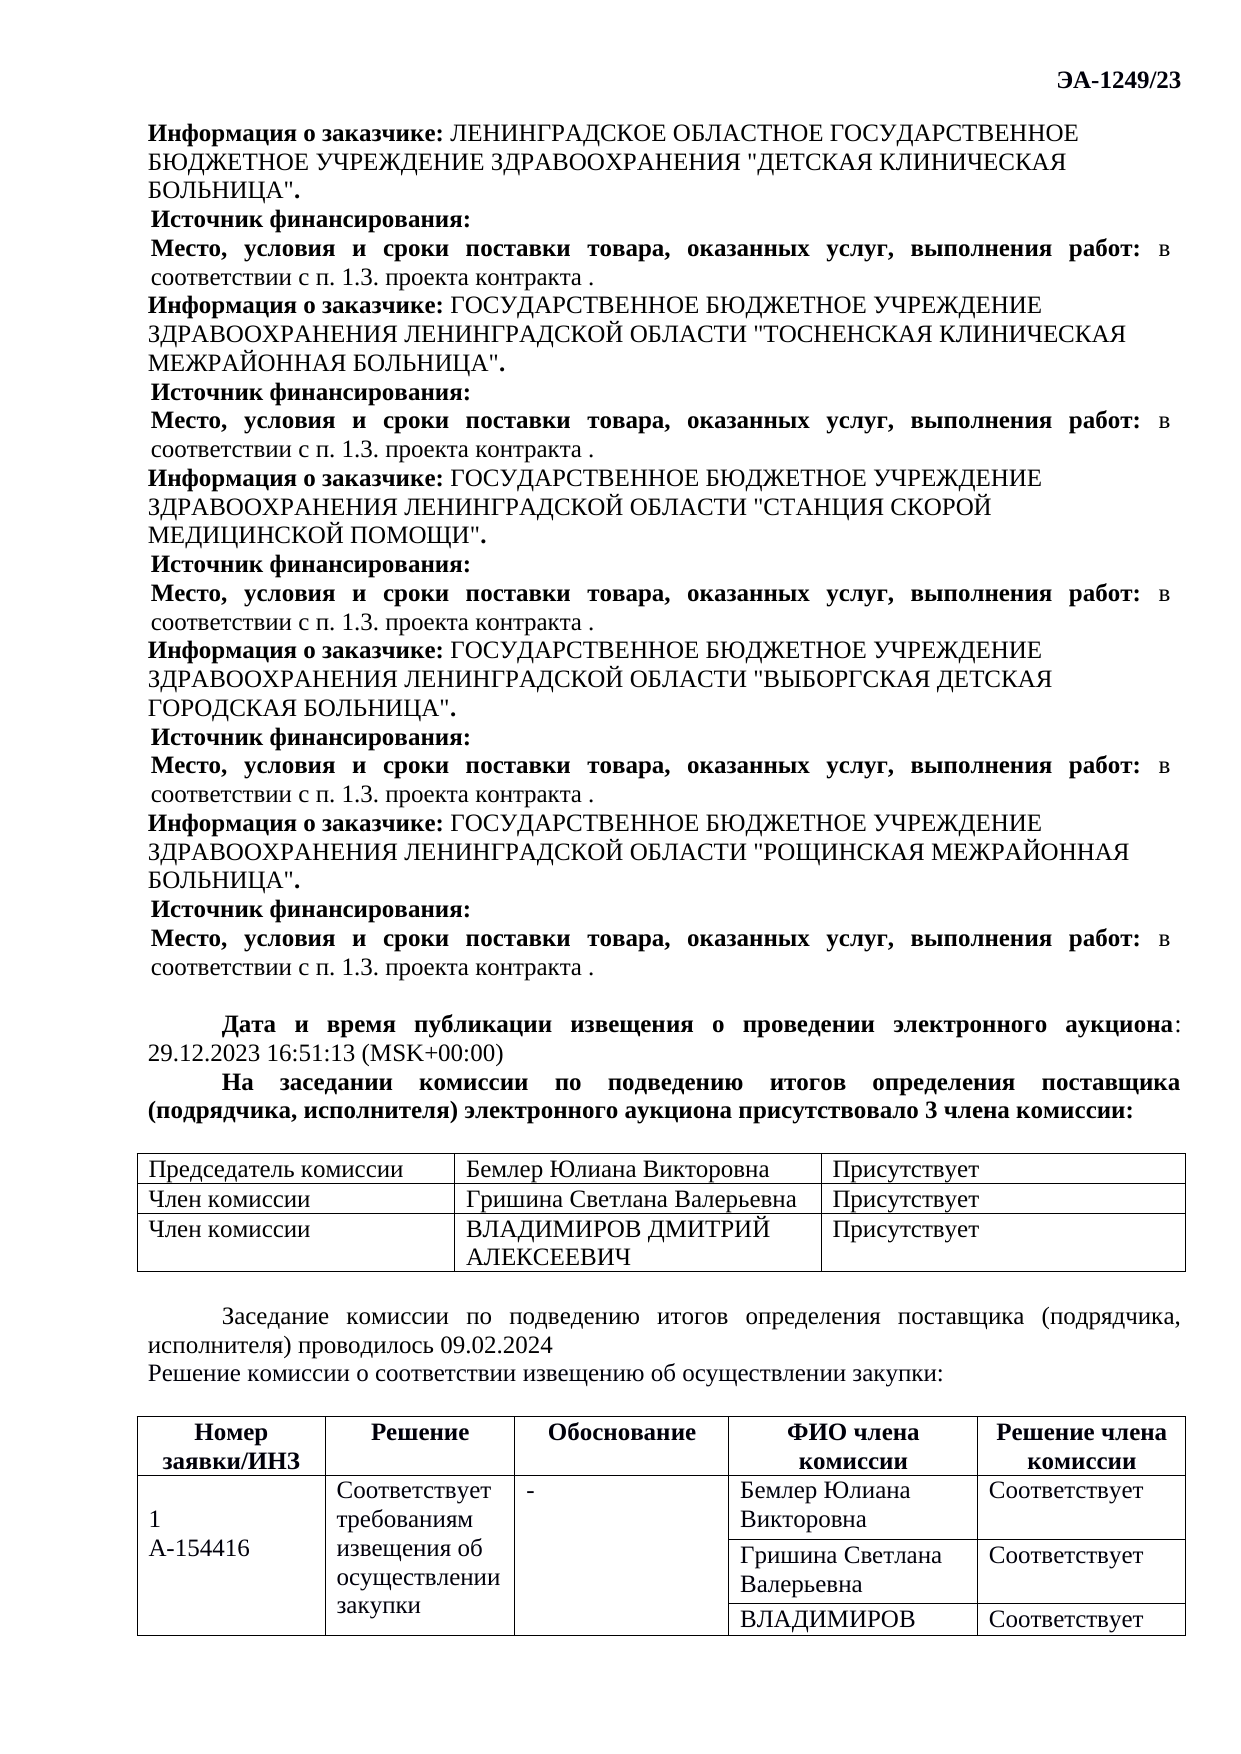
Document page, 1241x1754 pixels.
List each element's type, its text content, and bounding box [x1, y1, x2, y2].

table_cell Гришина Светлана Валерьевна [729, 1540, 977, 1603]
table_cell 1 A-154416 [138, 1476, 325, 1635]
text Решение комиссии о соответствии извещению об осуществлении закупки: [148, 1358, 1181, 1387]
text Информация о заказчике: ЛЕНИНГРАДСКОЕ ОБЛАСТНОЕ ГОСУДАРСТВЕННОЕ БЮДЖЕТНОЕ УЧРЕЖДЕНИЕ ЗДРАВООХРАНЕНИЯ "ДЕТСКАЯ КЛИНИЧЕСКАЯ БОЛЬНИЦА". [148, 118, 1181, 204]
table_cell Соответствует [978, 1476, 1185, 1539]
text На заседании комиссии по подведению итогов определения поставщика (подрядчика, исполнителя) электронного аукциона присутствовало 3 члена комиссии: [148, 1067, 1181, 1124]
table_header Присутствует [822, 1154, 1185, 1183]
text Информация о заказчике: ГОСУДАРСТВЕННОЕ БЮДЖЕТНОЕ УЧРЕЖДЕНИЕ ЗДРАВООХРАНЕНИЯ ЛЕНИНГРАДСКОЙ ОБЛАСТИ "ТОСНЕНСКАЯ КЛИНИЧЕСКАЯ МЕЖРАЙОННАЯ БОЛЬНИЦА". [148, 291, 1181, 377]
text Информация о заказчике: ГОСУДАРСТВЕННОЕ БЮДЖЕТНОЕ УЧРЕЖДЕНИЕ ЗДРАВООХРАНЕНИЯ ЛЕНИНГРАДСКОЙ ОБЛАСТИ "РОЩИНСКАЯ МЕЖРАЙОННАЯ БОЛЬНИЦА". [148, 808, 1181, 894]
table_cell ВЛАДИМИРОВ ДМИТРИЙ АЛЕКСЕЕВИЧ [455, 1214, 821, 1271]
table_cell Присутствует [822, 1184, 1185, 1213]
table_cell Соответствует [978, 1604, 1185, 1635]
table_cell Гришина Светлана Валерьевна [455, 1184, 821, 1213]
table_cell Член комиссии [138, 1184, 454, 1213]
table_header Решение [326, 1417, 514, 1474]
table_header Номер заявки/ИНЗ [138, 1417, 325, 1474]
text Информация о заказчике: ГОСУДАРСТВЕННОЕ БЮДЖЕТНОЕ УЧРЕЖДЕНИЕ ЗДРАВООХРАНЕНИЯ ЛЕНИНГРАДСКОЙ ОБЛАСТИ "ВЫБОРГСКАЯ ДЕТСКАЯ ГОРОДСКАЯ БОЛЬНИЦА". [148, 636, 1181, 722]
table_header Источник финансирования: Место, условия и сроки поставки товара, оказанных услуг, выполнения работ: в соответствии с п. 1.3. проекта контракта . [139, 894, 1181, 981]
table_header Источник финансирования: Место, условия и сроки поставки товара, оказанных услуг, выполнения работ: в соответствии с п. 1.3. проекта контракта . [139, 549, 1181, 636]
table_header Источник финансирования: Место, условия и сроки поставки товара, оказанных услуг, выполнения работ: в соответствии с п. 1.3. проекта контракта . [139, 722, 1181, 808]
text Информация о заказчике: ГОСУДАРСТВЕННОЕ БЮДЖЕТНОЕ УЧРЕЖДЕНИЕ ЗДРАВООХРАНЕНИЯ ЛЕНИНГРАДСКОЙ ОБЛАСТИ "СТАНЦИЯ СКОРОЙ МЕДИЦИНСКОЙ ПОМОЩИ". [148, 463, 1181, 549]
table_cell Соответствует требованиям извещения об осуществлении закупки [326, 1476, 514, 1635]
table_cell Член комиссии [138, 1214, 454, 1271]
text Дата и время публикации извещения о проведении электронного аукциона: 29.12.2023 16:51:13 (MSK+00:00) [148, 1009, 1181, 1067]
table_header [139, 204, 1181, 291]
table_cell Бемлер Юлиана Викторовна [729, 1476, 977, 1539]
table_header Председатель комиссии [138, 1154, 454, 1183]
table_cell Присутствует [822, 1214, 1185, 1271]
table_header Источник финансирования: Место, условия и сроки поставки товара, оказанных услуг, выполнения работ: в соответствии с п. 1.3. проекта контракта . [139, 377, 1181, 463]
table_header Бемлер Юлиана Викторовна [455, 1154, 821, 1183]
table_header Обоснование [515, 1417, 728, 1474]
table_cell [729, 1604, 977, 1635]
table_header ФИО члена комиссии [729, 1417, 977, 1474]
text Заседание комиссии по подведению итогов определения поставщика (подрядчика, исполнителя) проводилось 09.02.2024 [148, 1301, 1181, 1358]
table_header Решение члена комиссии [978, 1417, 1185, 1474]
table_cell - [515, 1476, 728, 1635]
table_cell Соответствует [978, 1540, 1185, 1603]
